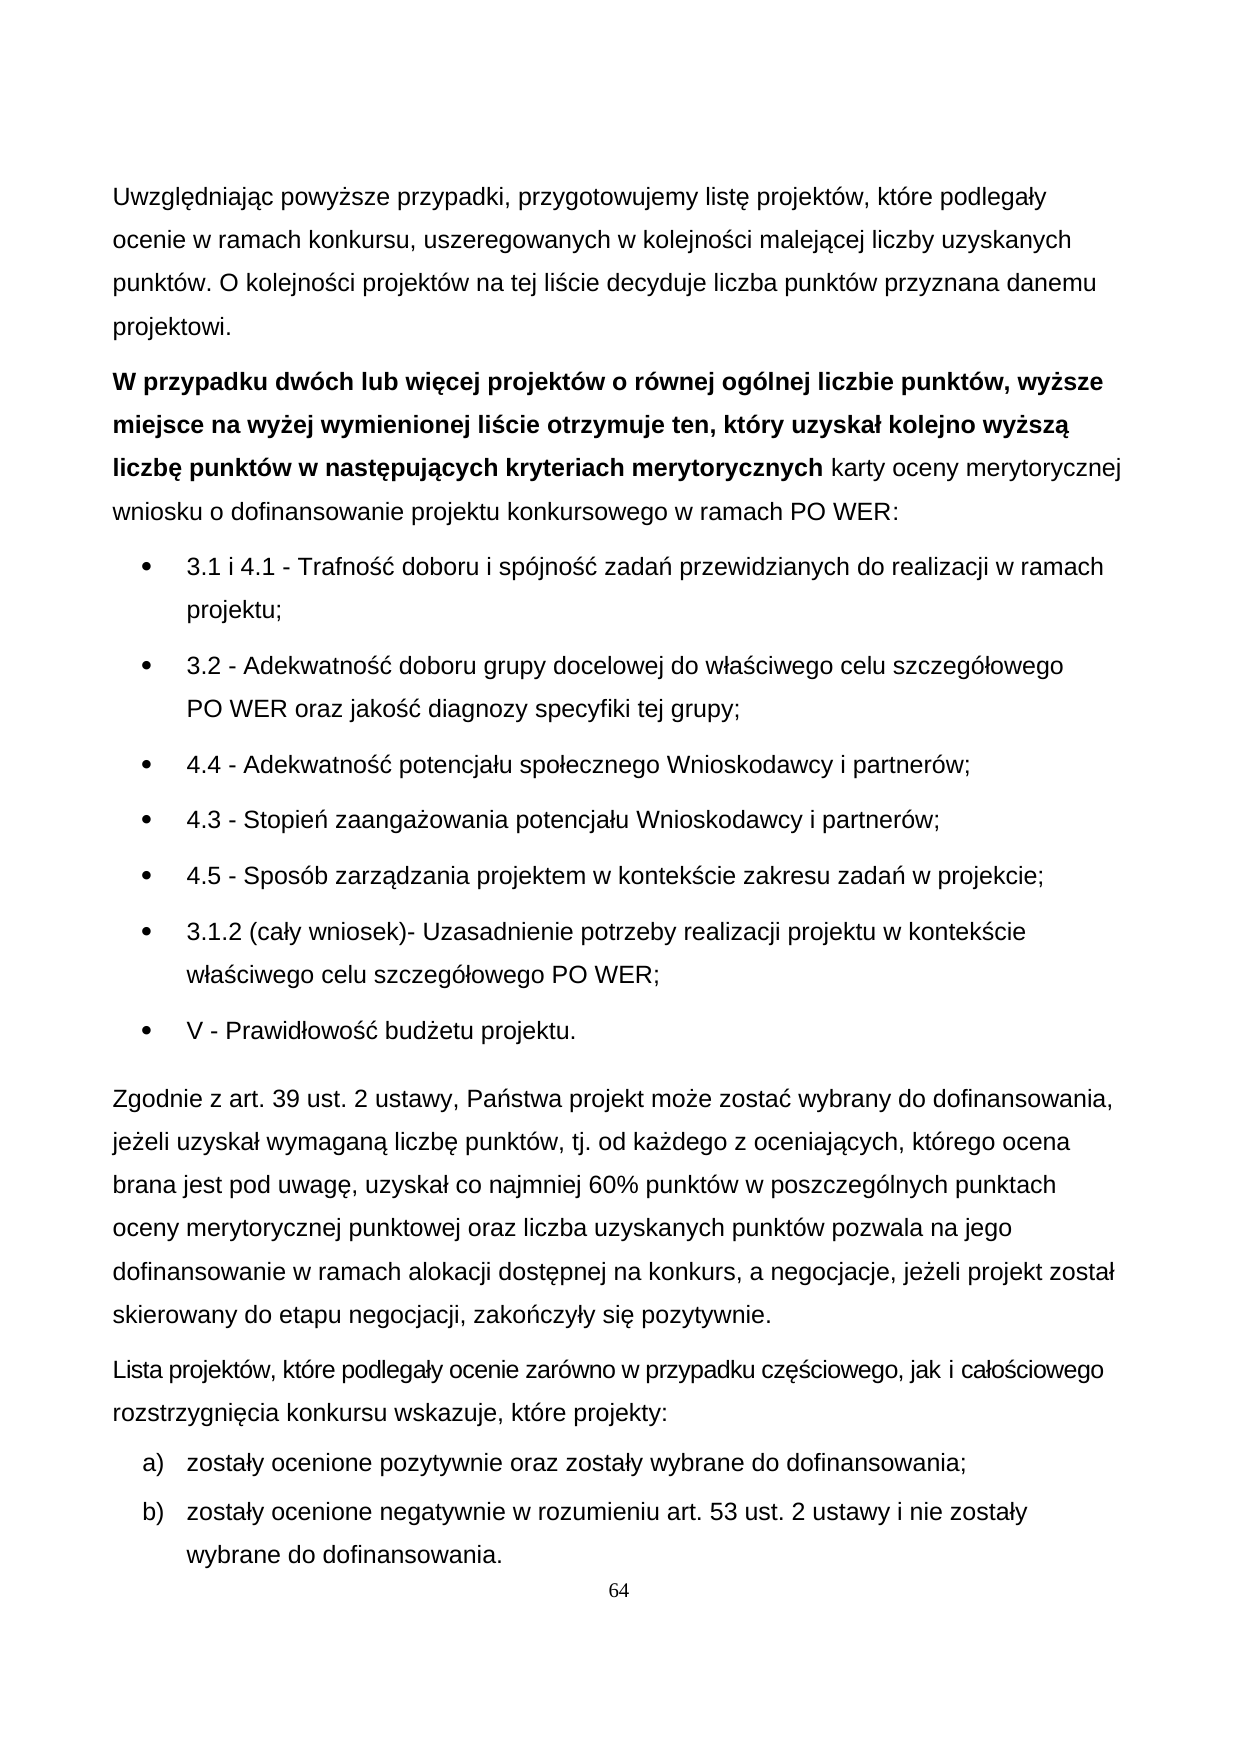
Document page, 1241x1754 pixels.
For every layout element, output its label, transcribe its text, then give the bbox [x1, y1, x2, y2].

text Zgodnie z art. 39 ust. 2 ustawy, Państwa projekt może zostać wybrany do dofinansowania, jeżeli uzyskał wymaganą liczbę punktów, tj. od każdego z oceniających, którego ocena brana jest pod uwagę, uzyskał co najmniej 60% punktów w poszczególnych punktach oceny merytorycznej punktowej oraz liczba uzyskanych punktów pozwala na jego dofinansowanie w ramach alokacji dostępnej na konkurs, a negocjacje, jeżeli projekt został skierowany do etapu negocjacji, zakończyły się pozytywnie. [112, 1084, 1125, 1328]
text a) zostały ocenione pozytywnie oraz zostały wybrane do dofinansowania; [142, 1448, 1125, 1477]
text b) zostały ocenione negatywnie w rozumieniu art. 53 ust. 2 ustawy i nie zostały wybrane do dofinansowania. [142, 1497, 1125, 1569]
list 3.2 - Adekwatność doboru grupy docelowej do właściwego celu szczegółowego PO WER oraz jakość diagnozy specyfiki tej grupy; [142, 651, 1125, 723]
list 4.5 - Sposób zarządzania projektem w kontekście zakresu zadań w projekcie; [142, 861, 1125, 890]
list 4.3 - Stopień zaangażowania potencjału Wnioskodawcy i partnerów; [142, 806, 1125, 834]
text Lista projektów, które podlegały ocenie zarówno w przypadku częściowego, jak i całościowego rozstrzygnięcia konkursu wskazuje, które projekty: [112, 1355, 1125, 1427]
list W przypadku dwóch lub więcej projektów o równej ogólnej liczbie punktów, wyższe miejsce na wyżej wymienionej liście otrzymuje ten, który uzyskał kolejno wyższą liczbę punktów w następujących kryteriach merytorycznych karty oceny merytorycznej wniosku o dofinansowanie projektu konkursowego w ramach PO WER: [112, 367, 1125, 525]
text Uwzględniając powyższe przypadki, przygotowujemy listę projektów, które podlegały ocenie w ramach konkursu, uszeregowanych w kolejności malejącej liczby uzyskanych punktów. O kolejności projektów na tej liście decyduje liczba punktów przyznana danemu projektowi. [112, 182, 1125, 340]
list V - Prawidłowość budżetu projektu. [142, 1016, 1125, 1045]
list 3.1 i 4.1 - Trafność doboru i spójność zadań przewidzianych do realizacji w ramach projektu; [142, 552, 1125, 624]
list 3.1.2 (cały wniosek)- Uzasadnienie potrzeby realizacji projektu w kontekście właściwego celu szczegółowego PO WER; [142, 917, 1125, 989]
list 4.4 - Adekwatność potencjału społecznego Wnioskodawcy i partnerów; [142, 750, 1125, 779]
